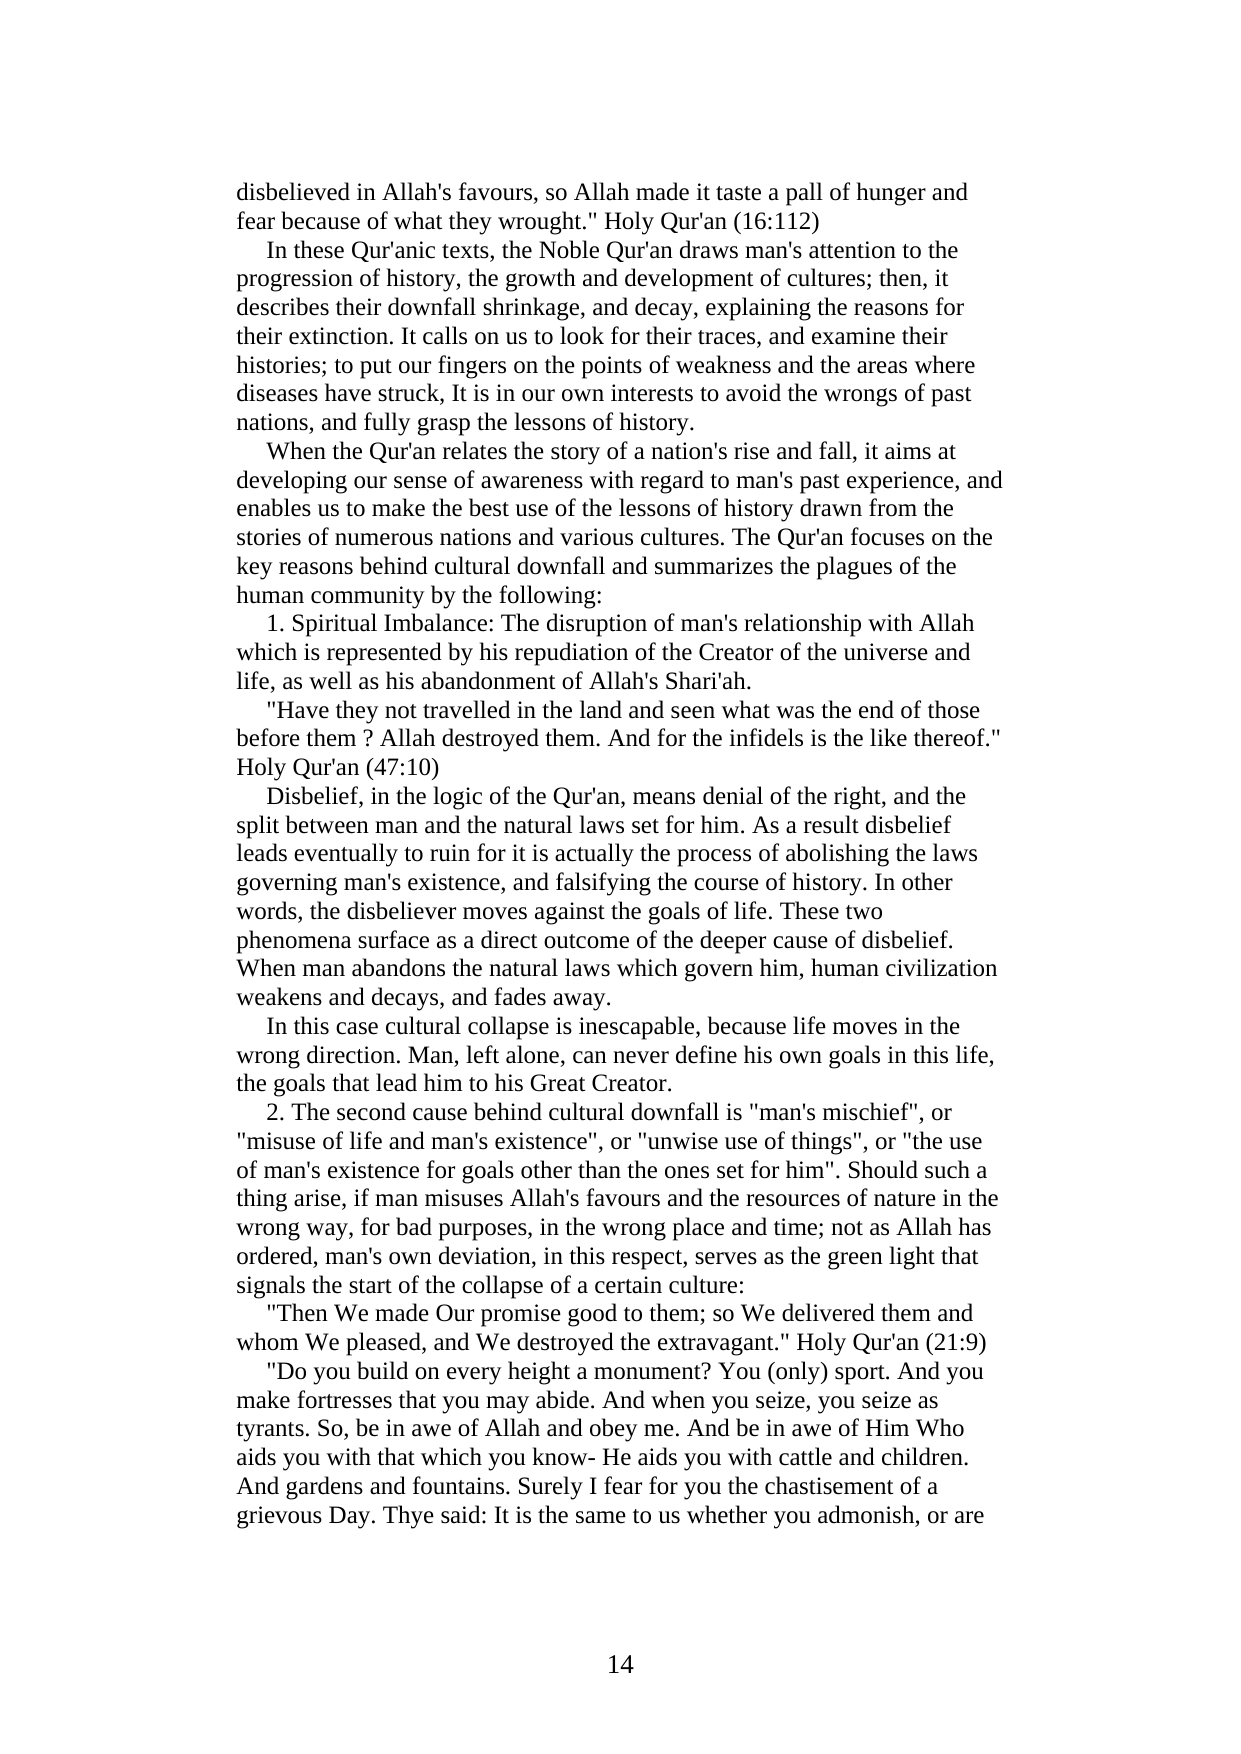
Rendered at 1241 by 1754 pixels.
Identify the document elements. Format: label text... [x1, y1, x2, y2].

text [236, 1356, 1004, 1528]
text When the Qur'an relates the story of a nation's rise and fall, it aims at developing our sense of awareness with regard to man's past experience, and enables us to make the best use of the lessons of history drawn from the stories of numerous nations and various cultures. The Qur'an focuses on the key reasons behind cultural downfall and summarizes the plagues of the human community by the following: [236, 436, 1004, 608]
text In these Qur'anic texts, the Noble Qur'an draws man's attention to the progression of history, the growth and development of cultures; then, it describes their downfall shrinkage, and decay, explaining the reasons for their extinction. It calls on us to look for their traces, and examine their histories; to put our fingers on the points of weakness and the areas where diseases have struck, It is in our own interests to avoid the wrongs of past nations, and fully grasp the lessons of history. [236, 235, 1004, 436]
text "Have they not travelled in the land and seen what was the end of those before them ? Allah destroyed them. And for the infidels is the like thereof." Holy Qur'an (47:10) [236, 695, 1004, 781]
text Disbelief, in the logic of the Qur'an, means denial of the right, and the split between man and the natural laws set for him. As a result disbelief leads eventually to ruin for it is actually the process of abolishing the laws governing man's existence, and falsifying the course of history. In other words, the disbeliever moves against the goals of life. These two phenomena surface as a direct outcome of the deeper cause of disbelief. When man abandons the natural laws which govern him, human civilization weakens and decays, and fades away. [236, 781, 1004, 1011]
text "Then We made Our promise good to them; so We delivered them and whom We pleased, and We destroyed the extravagant." Holy Qur'an (21:9) [236, 1298, 1004, 1356]
text 1. Spiritual Imbalance: The disruption of man's relationship with Allah which is represented by his repudiation of the Creator of the universe and life, as well as his abandonment of Allah's Shari'ah. [236, 608, 1004, 695]
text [236, 177, 1004, 235]
text 2. The second cause behind cultural downfall is "man's mischief", or "misuse of life and man's existence", or "unwise use of things", or "the use of man's existence for goals other than the ones set for him". Should such a thing arise, if man misuses Allah's favours and the resources of nature in the wrong way, for bad purposes, in the wrong place and time; not as Allah has ordered, man's own deviation, in this respect, serves as the green light that signals the start of the collapse of a certain culture: [236, 1097, 1004, 1298]
text In this case cultural collapse is inescapable, because life moves in the wrong direction. Man, left alone, can never define his own goals in this life, the goals that lead him to his Great Creator. [236, 1011, 1004, 1097]
